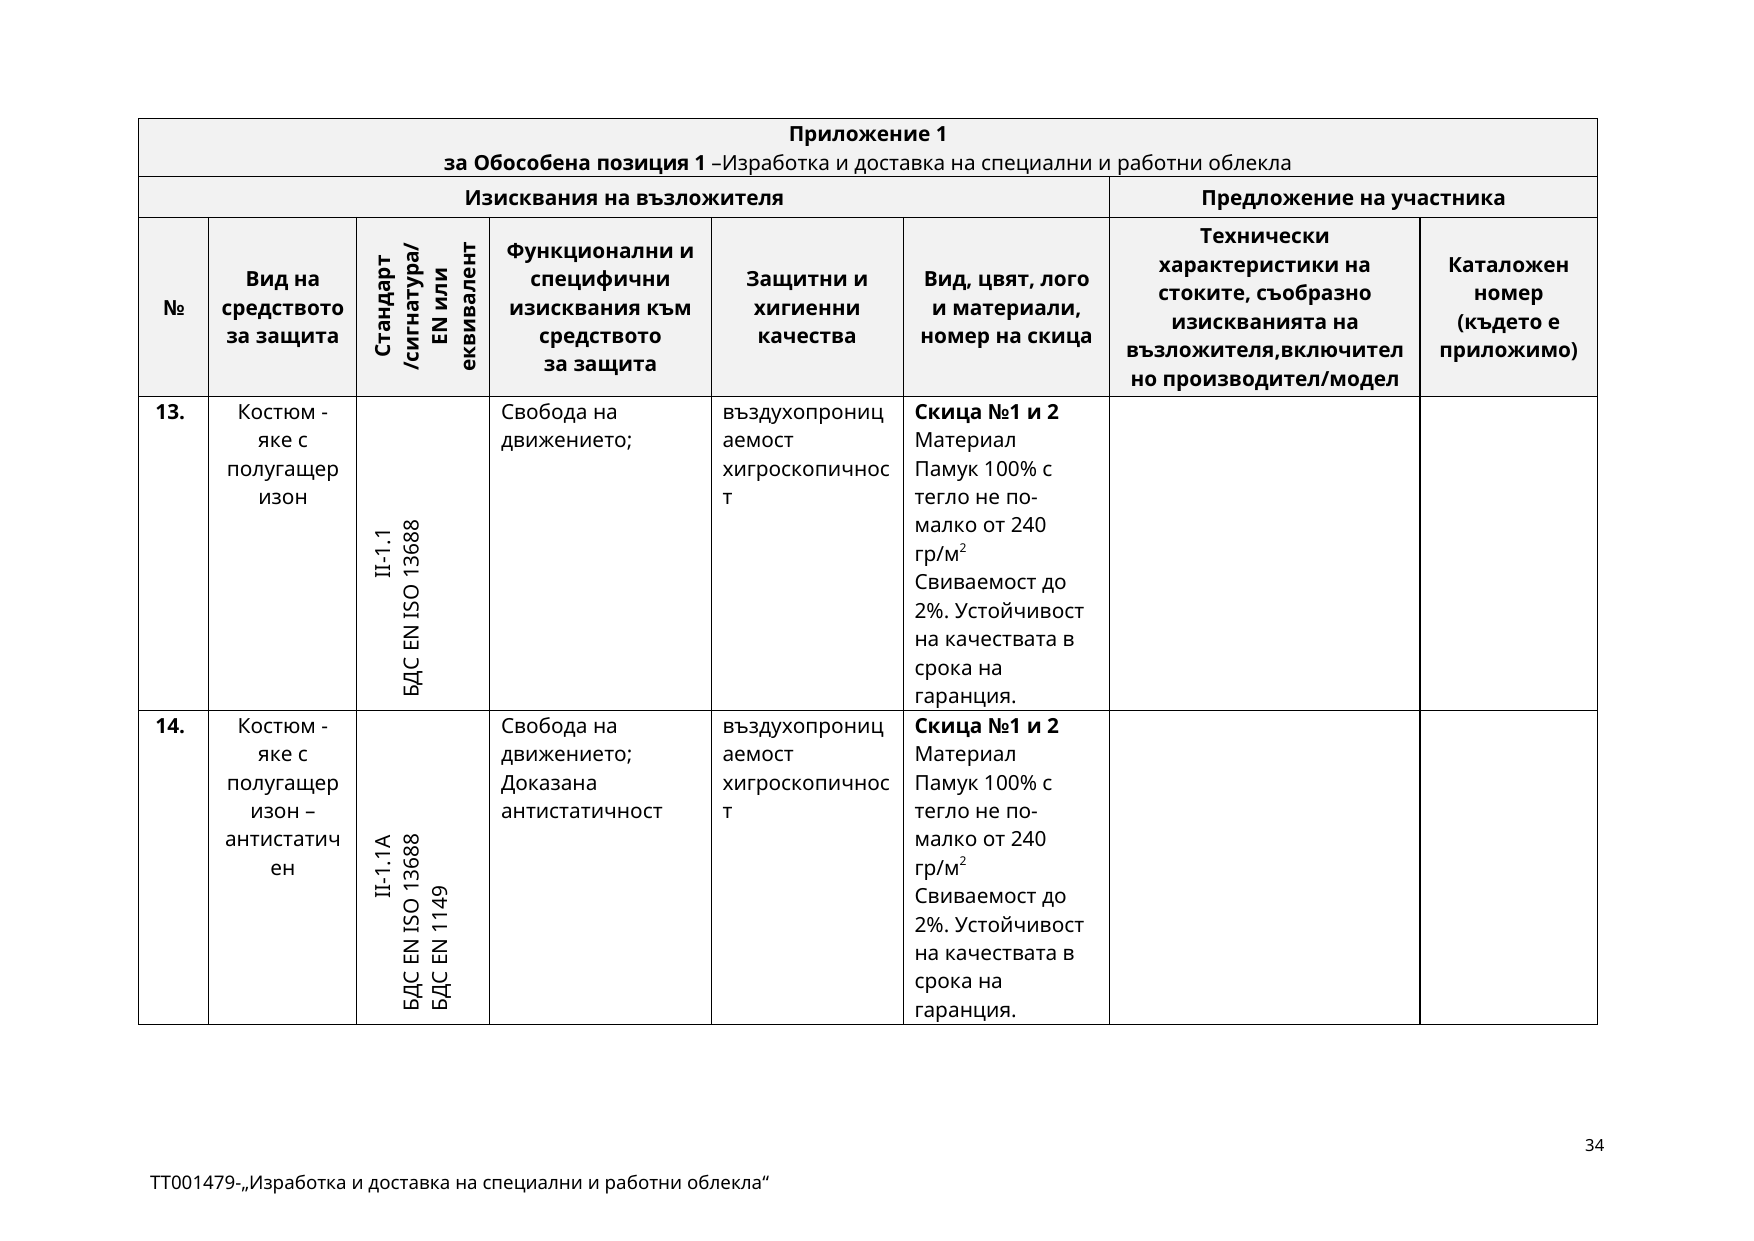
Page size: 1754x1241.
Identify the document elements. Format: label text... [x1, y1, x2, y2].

table_cell № [139, 218, 208, 396]
table_cell Стандарт /сигнатура/ EN или еквивалент [357, 218, 489, 396]
table_cell [1110, 397, 1419, 710]
table_cell Скица №1 и 2 Материал Памук 100% с тегло не по-малко от 240 гр/м2 Свиваемост до 2%. Устойчивост на качествата в срока на гаранция. [904, 397, 1109, 710]
table_header Приложение 1 за Обособена позиция 1 –Изработка и доставка на специални и работни облекла [139, 119, 1597, 176]
table_cell Технически характеристики на стоките, съобразно изискванията на възложителя,включително производител/модел [1110, 218, 1419, 396]
table_cell Защитни и хигиенни качества [712, 218, 903, 396]
table_cell Свобода на движението; [490, 397, 711, 710]
table_cell [139, 711, 208, 1023]
table_cell Функционални и специфични изисквания към средството за защита [490, 218, 711, 396]
table_cell Костюм - яке с полугащеризон – антистатичен [209, 711, 356, 1023]
table_cell въздухопроницаемост хигроскопичност [712, 711, 903, 1023]
table_cell Скица №1 и 2 Материал Памук 100% с тегло не по-малко от 240 гр/м2 Свиваемост до 2%. Устойчивост на качествата в срока на гаранция. [904, 711, 1109, 1023]
table_cell Свобода на движението; Доказана антистатичност [490, 711, 711, 1023]
table_cell [1421, 397, 1597, 710]
table_cell [1110, 711, 1419, 1023]
table_cell [139, 397, 208, 710]
table_cell Костюм - яке с полугащеризон [209, 397, 356, 710]
table_cell въздухопроницаемост хигроскопичност [712, 397, 903, 710]
table_cell [1421, 711, 1597, 1023]
table_cell Вид на средството за защита [209, 218, 356, 396]
table_cell Каталожен номер (където е приложимо) [1421, 218, 1597, 396]
table_cell Предложение на участника [1110, 177, 1597, 217]
table_cell ІІ-1.1А БДС EN ISO 13688 БДС EN 1149 [357, 711, 489, 1023]
table_cell Изисквания на възложителя [139, 177, 1109, 217]
table_cell ІІ-1.1 БДС EN ISO 13688 [357, 397, 489, 710]
table_cell Вид, цвят, лого и материали, номер на скица [904, 218, 1109, 396]
